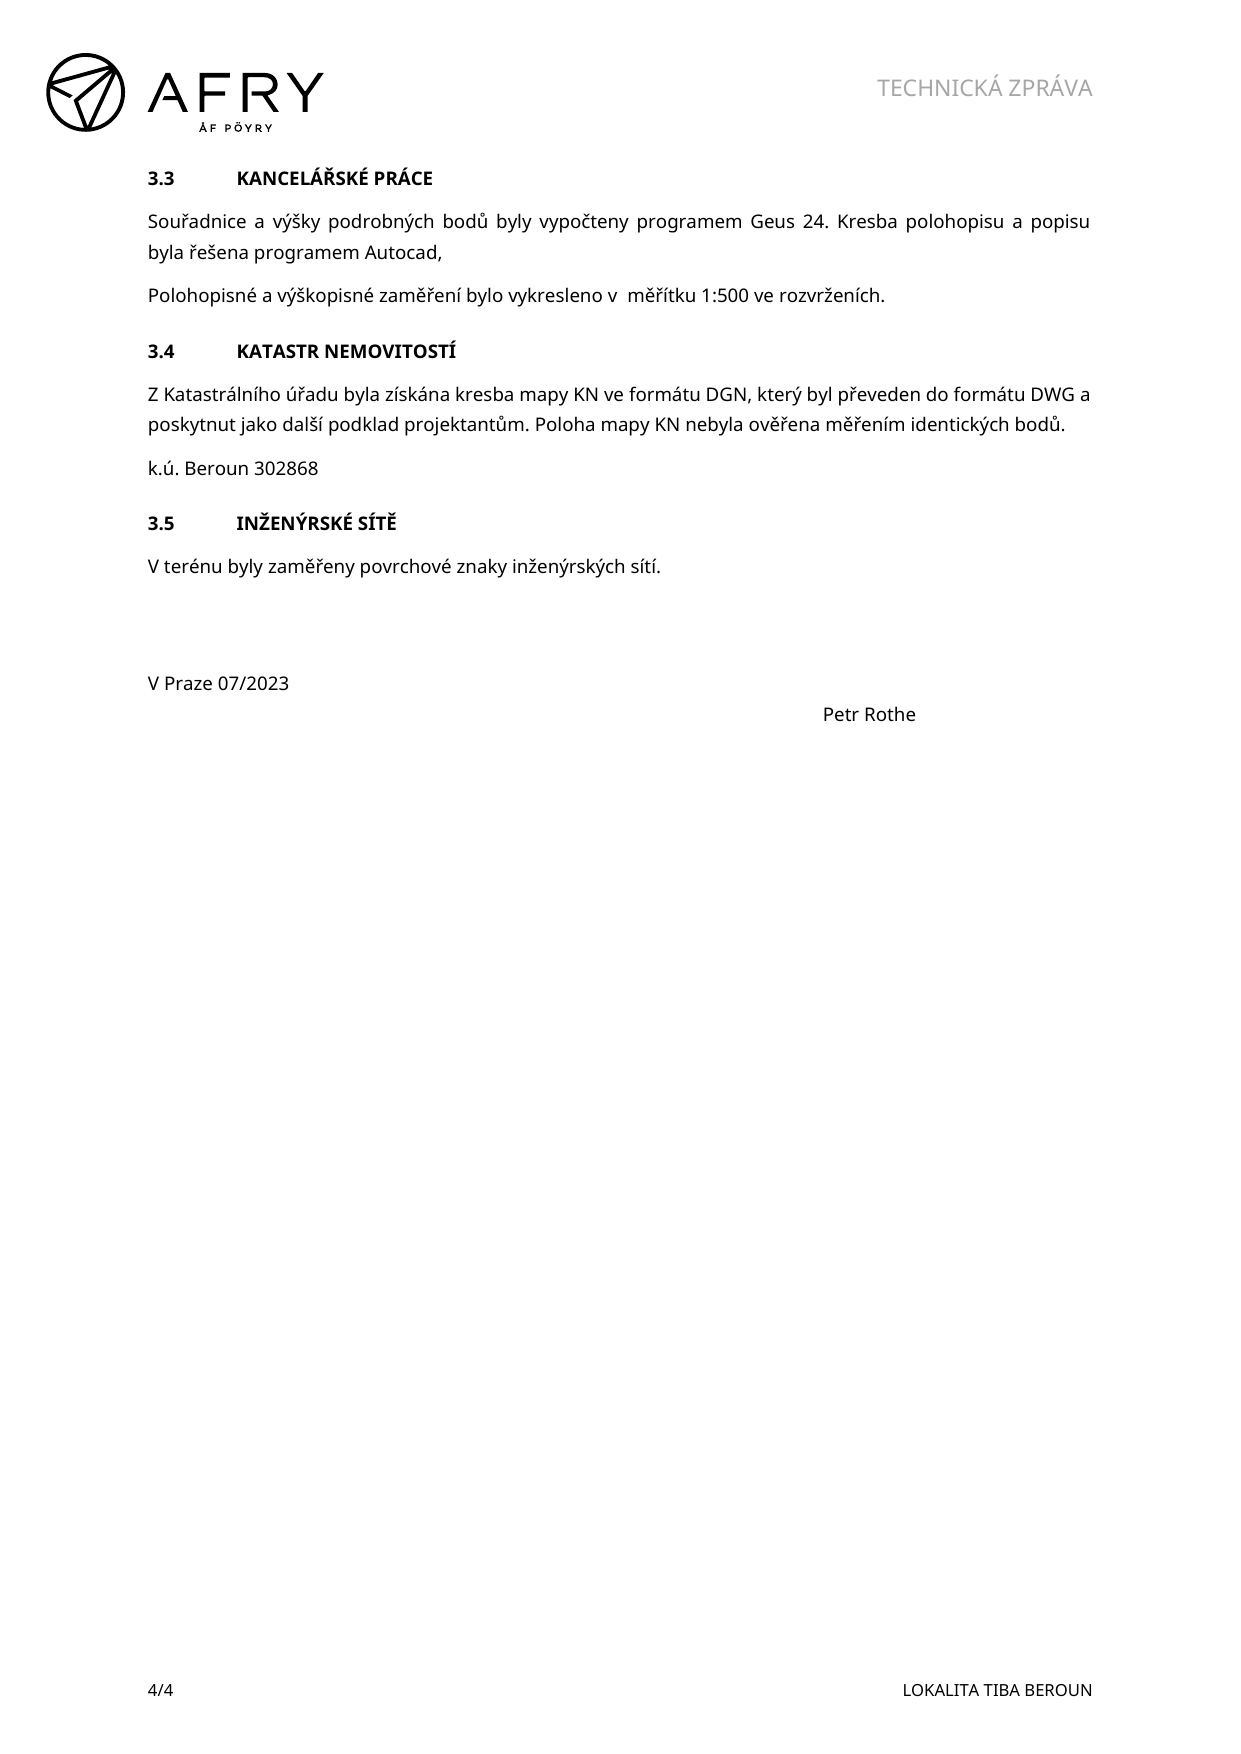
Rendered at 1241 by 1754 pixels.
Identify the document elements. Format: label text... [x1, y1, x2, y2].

subtitle Kancelářské práce [148, 165, 1092, 191]
subtitle Katastr nemovitostí [148, 338, 1092, 363]
text Z Katastrálního úřadu byla získána kresba mapy KN ve formátu DGN, který byl převeden do formátu DWG a poskytnut jako další podklad projektantům. Poloha mapy KN nebyla ověřena měřením identických bodů. [148, 381, 1092, 437]
subtitle INŽENÝRSKÉ SÍTĚ [148, 510, 1092, 536]
text Petr Rothe [148, 701, 1092, 727]
text Souřadnice a výšky podrobných bodů byly vypočteny programem Geus 24. Kresba polohopisu a popisu byla řešena programem Autocad, [148, 208, 1092, 265]
text V Praze 07/2023 [148, 670, 1092, 696]
text k.ú. Beroun 302868 [148, 455, 1092, 480]
text Polohopisné a výškopisné zaměření bylo vykresleno v měřítku 1:500 ve rozvrženích. [148, 282, 1092, 308]
text V terénu byly zaměřeny povrchové znaky inženýrských sítí. [148, 553, 1092, 579]
